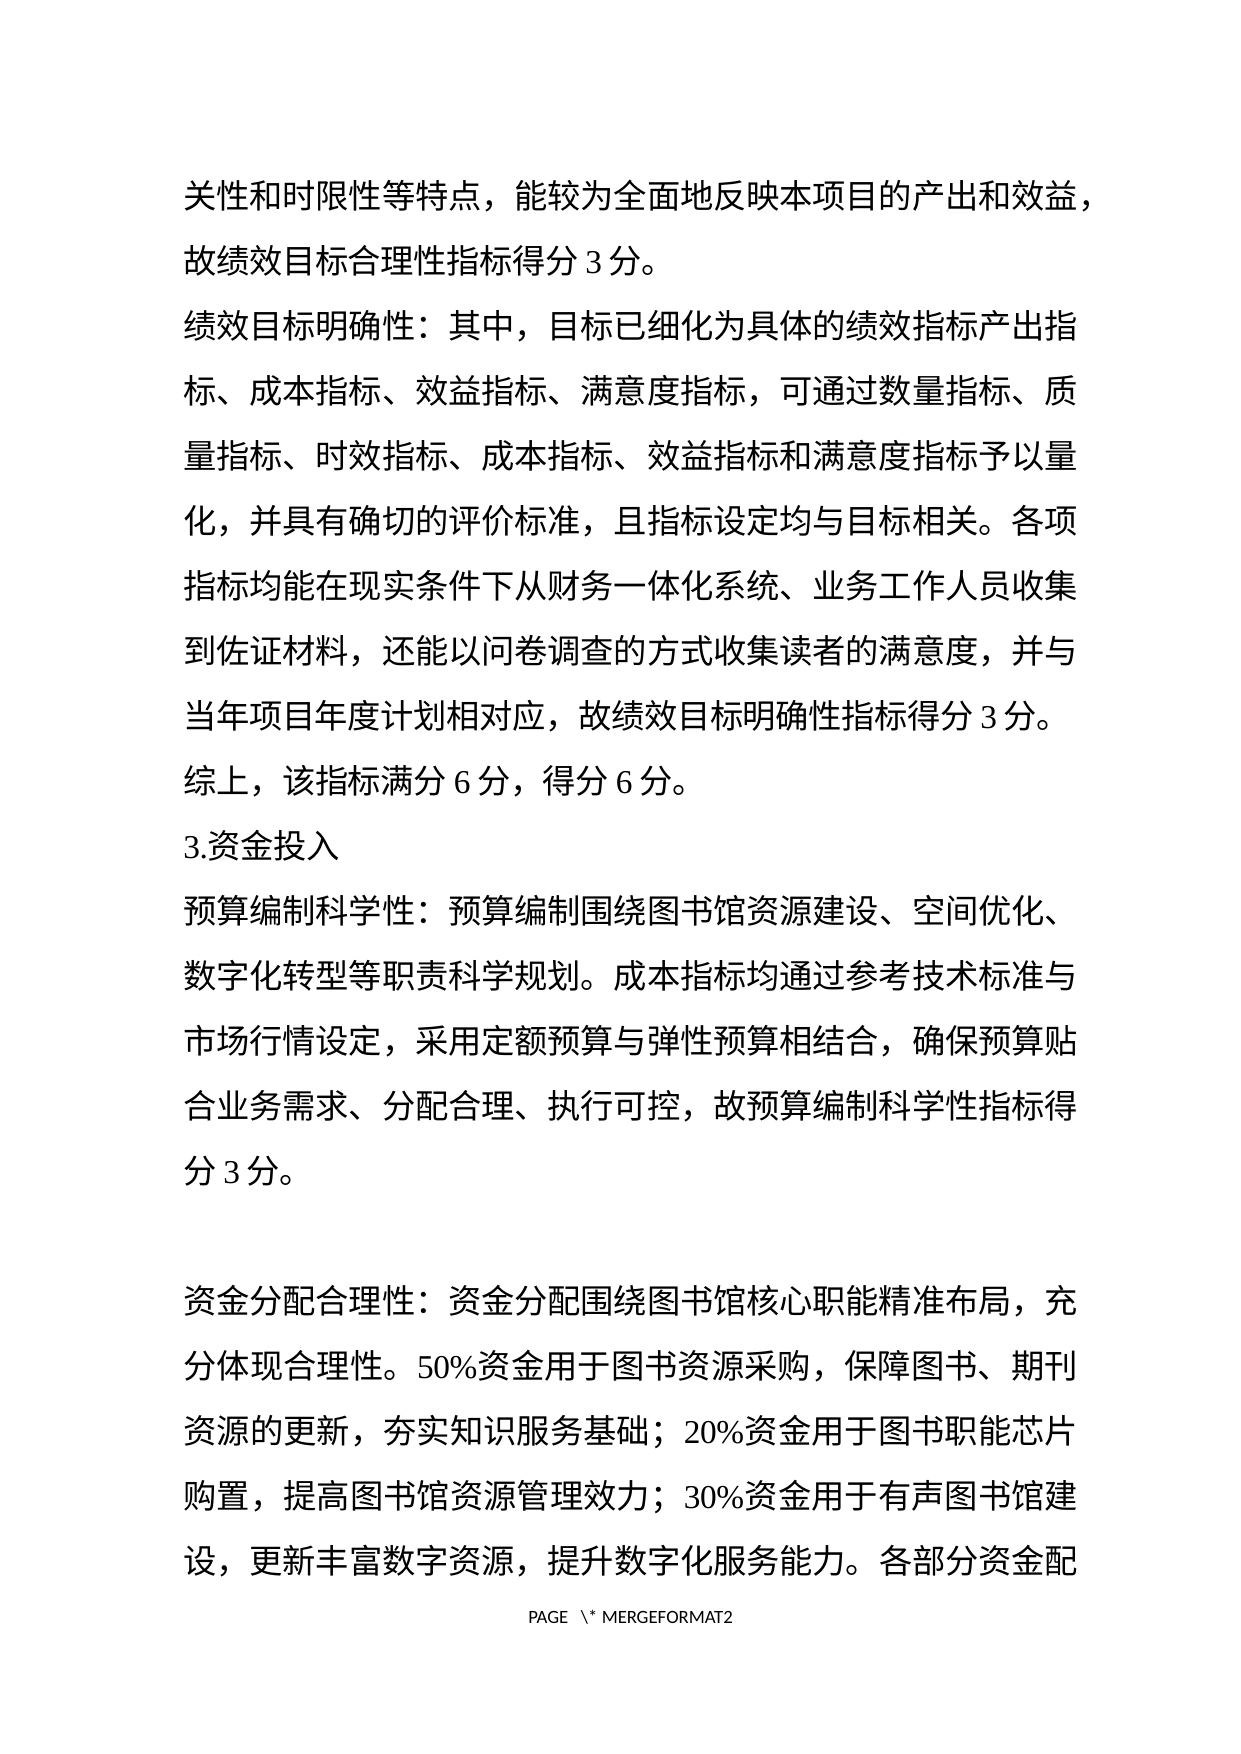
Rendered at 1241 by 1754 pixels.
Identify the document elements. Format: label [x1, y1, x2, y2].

text [183, 162, 1078, 1592]
